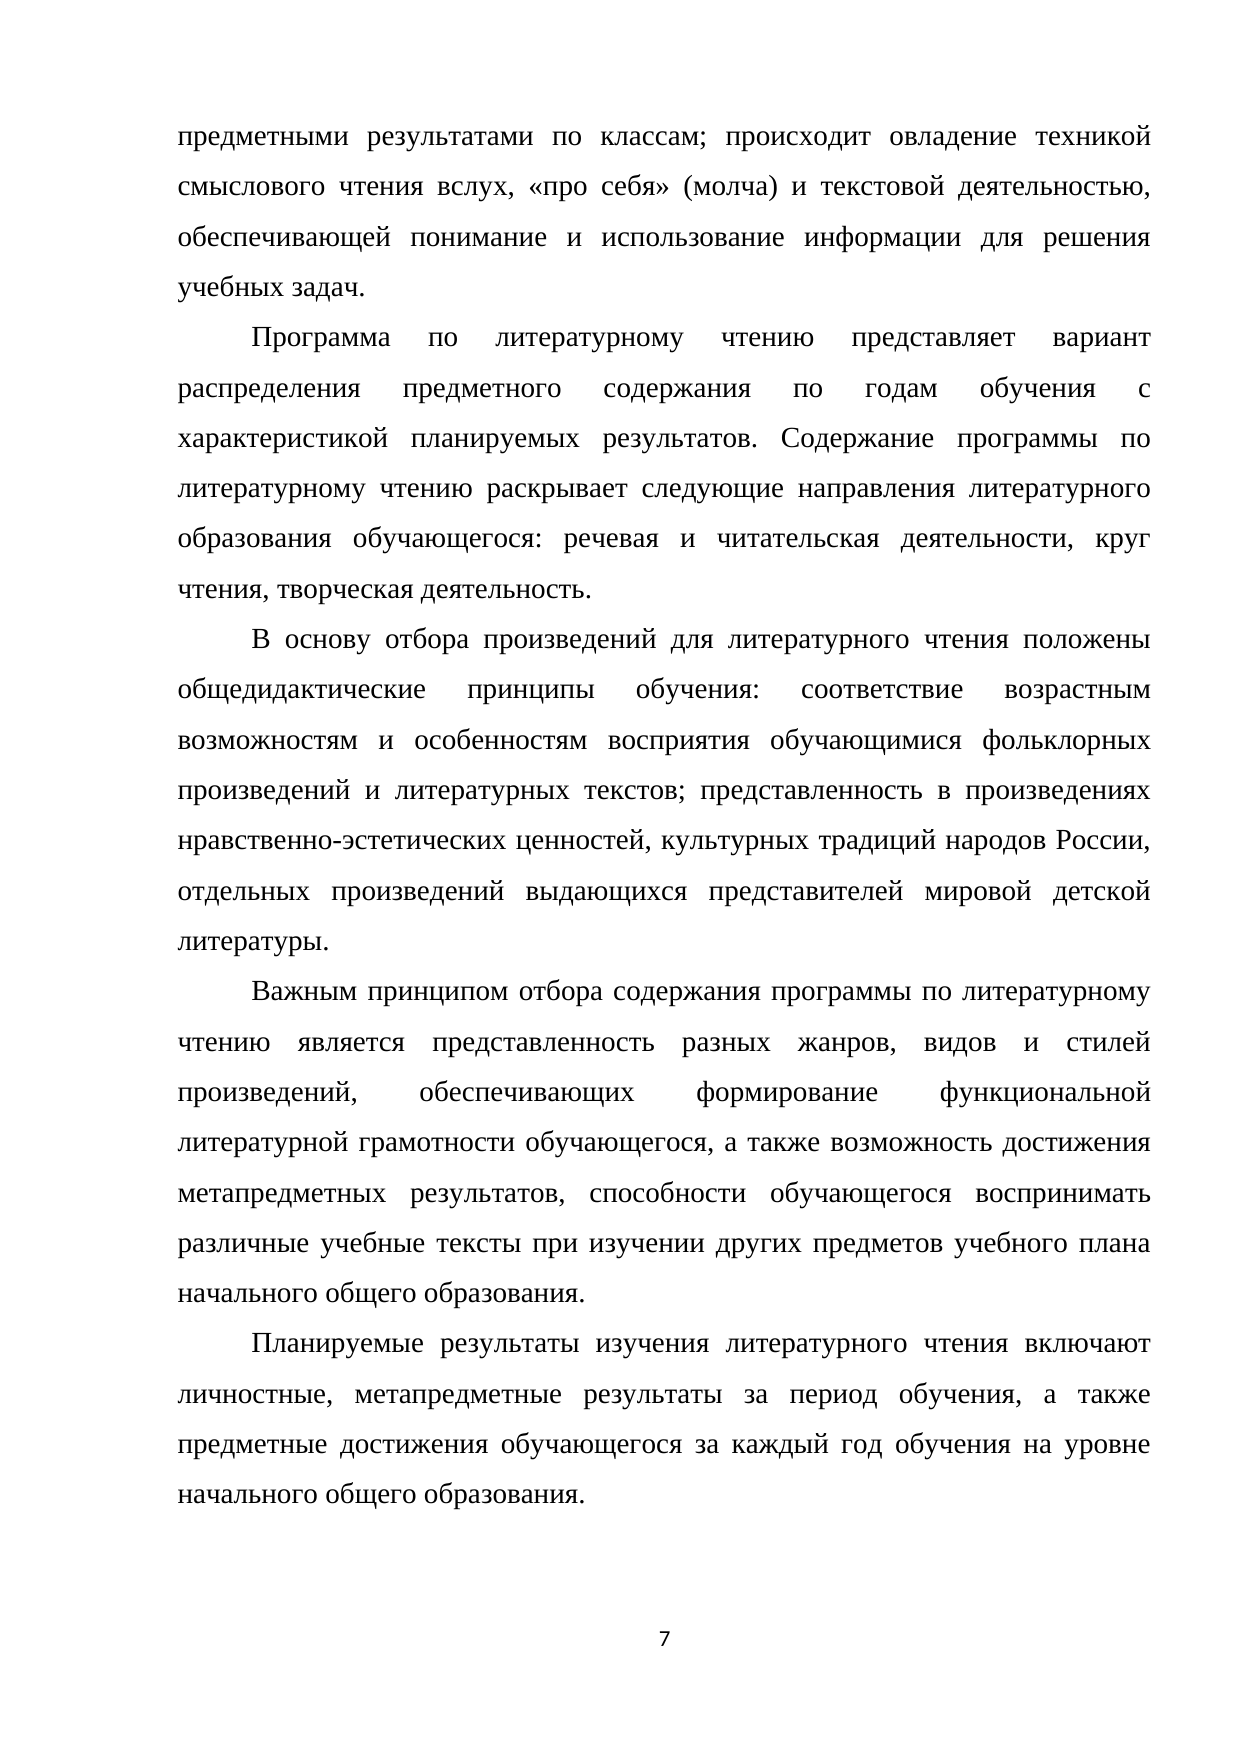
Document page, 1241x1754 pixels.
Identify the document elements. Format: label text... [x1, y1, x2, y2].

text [177, 118, 1152, 303]
text Важным принципом отбора содержания программы по литературному чтению является представленность разных жанров, видов и стилей произведений, обеспечивающих формирование функциональной литературной грамотности обучающегося, а также возможность достижения метапредметных результатов, способности обучающегося воспринимать различные учебные тексты при изучении других предметов учебного плана начального общего образования. [177, 973, 1152, 1309]
text Программа по литературному чтению представляет вариант распределения предметного содержания по годам обучения с характеристикой планируемых результатов. Содержание программы по литературному чтению раскрывает следующие направления литературного образования обучающегося: речевая и читательская деятельности, круг чтения, творческая деятельность. [177, 319, 1152, 604]
text Планируемые результаты изучения литературного чтения включают личностные, метапредметные результаты за период обучения, а также предметные достижения обучающегося за каждый год обучения на уровне начального общего образования. [177, 1326, 1152, 1510]
text В основу отбора произведений для литературного чтения положены общедидактические принципы обучения: соответствие возрастным возможностям и особенностям восприятия обучающимися фольклорных произведений и литературных текстов; представленность в произведениях нравственно-эстетических ценностей, культурных традиций народов России, отдельных произведений выдающихся представителей мировой детской литературы. [177, 621, 1152, 957]
